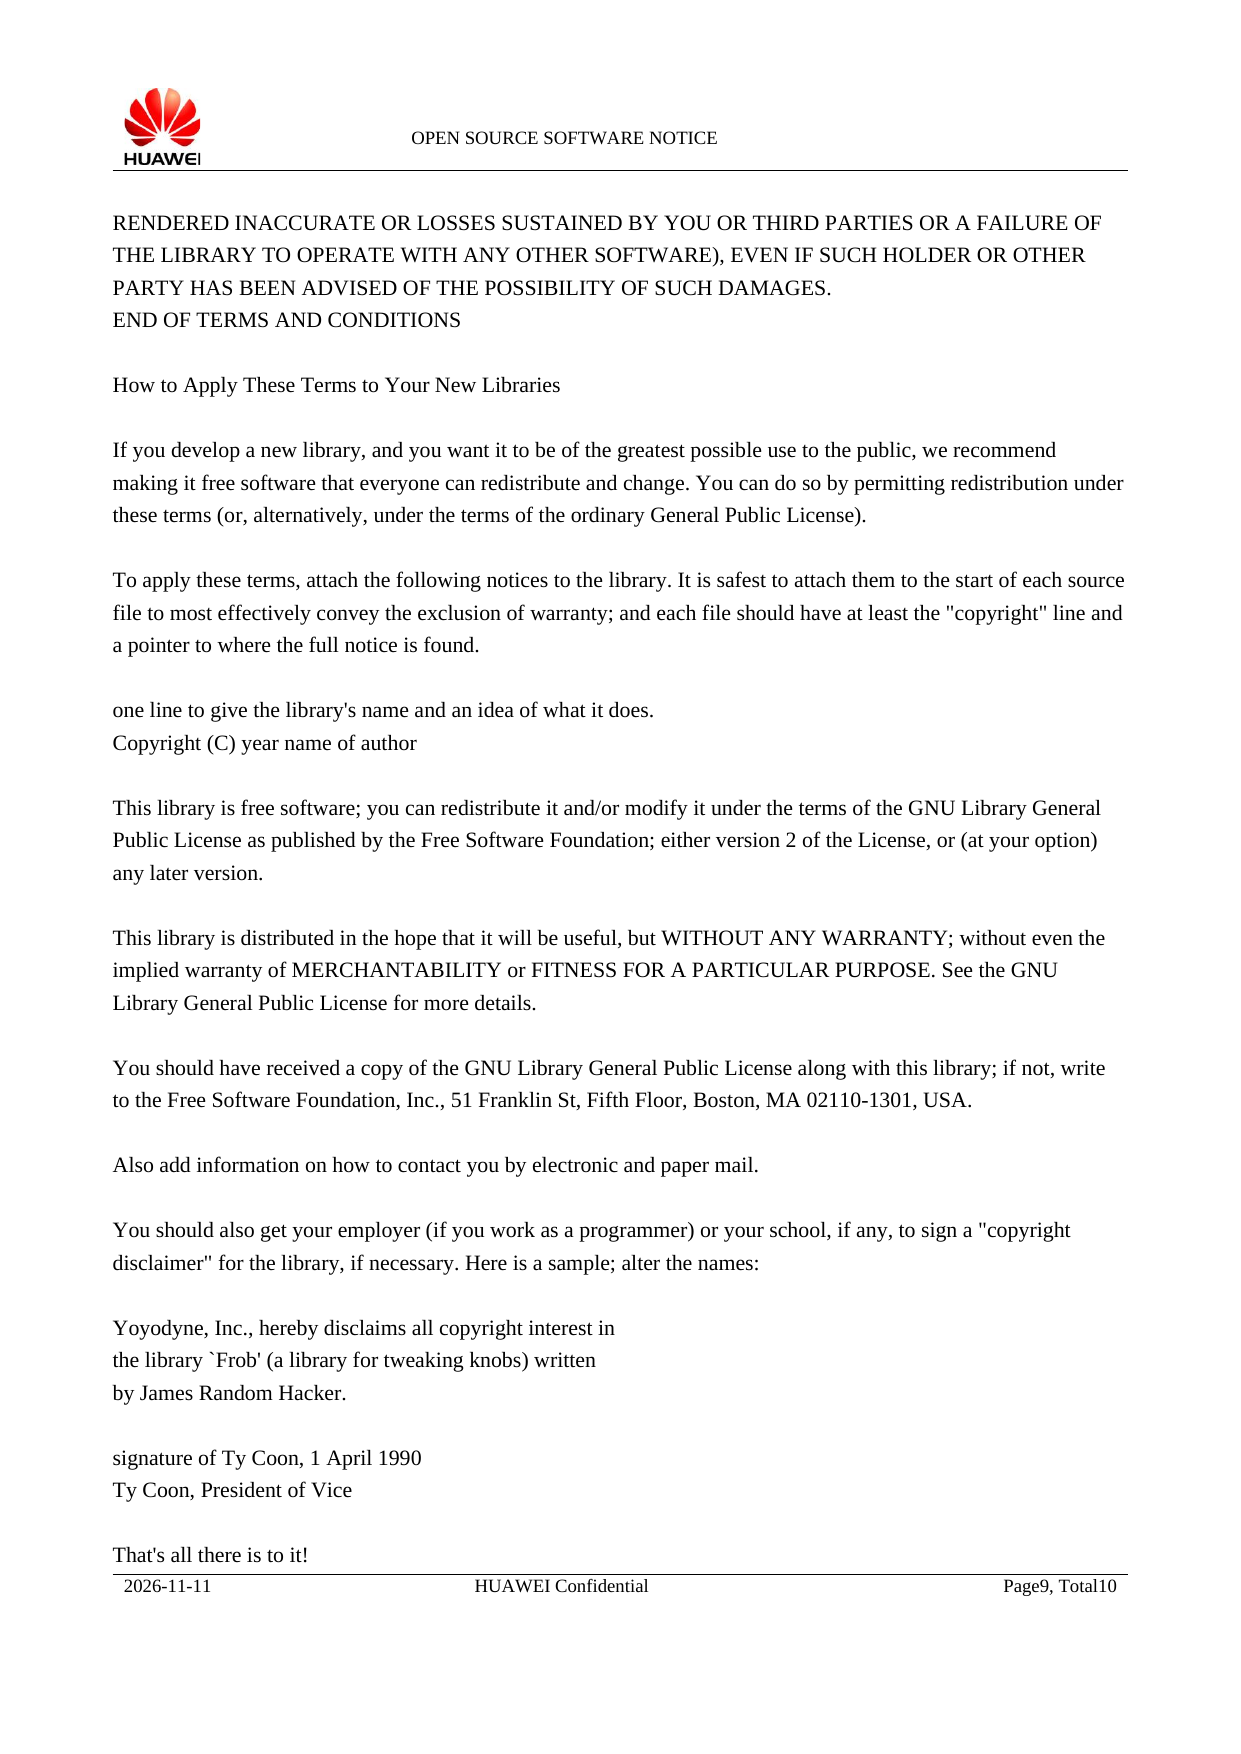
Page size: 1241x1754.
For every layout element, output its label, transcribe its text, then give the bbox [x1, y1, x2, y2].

picture [124, 88, 201, 165]
